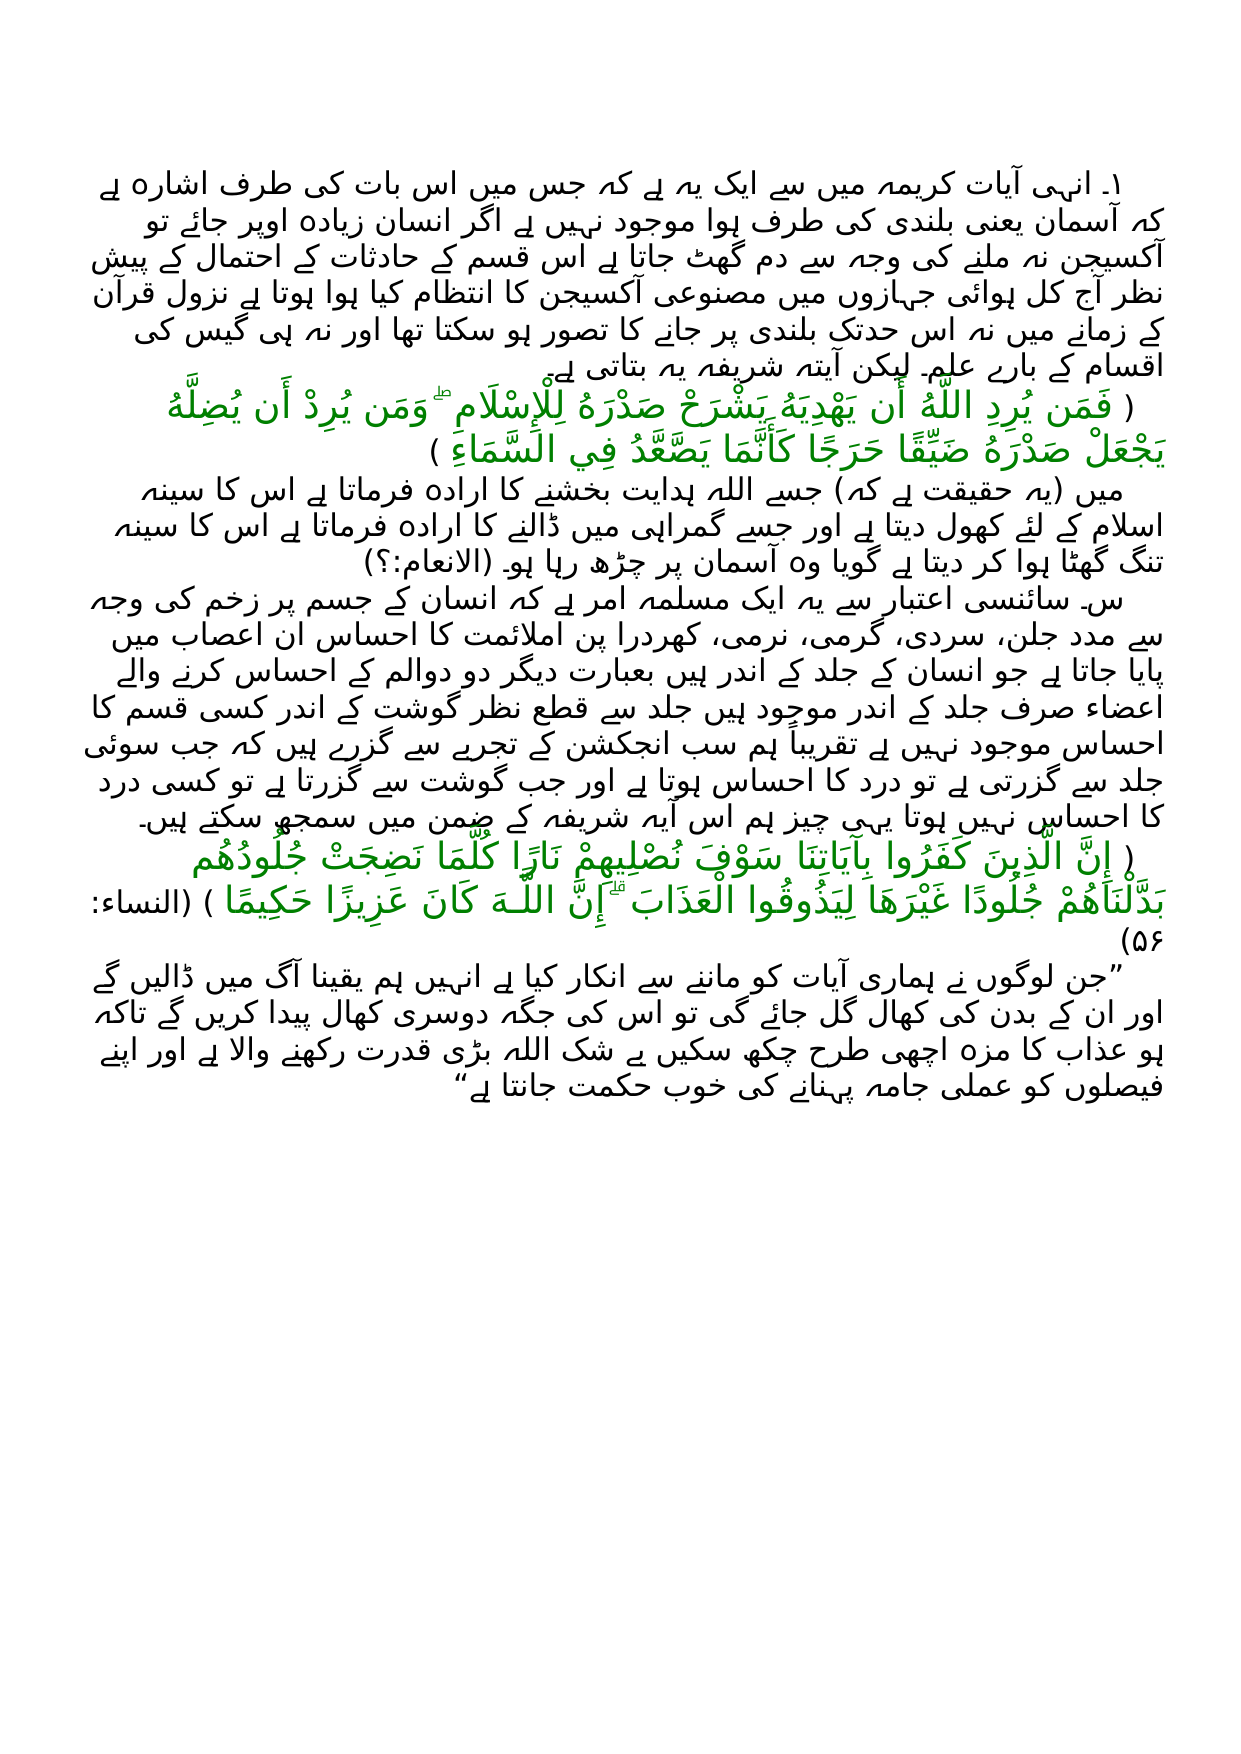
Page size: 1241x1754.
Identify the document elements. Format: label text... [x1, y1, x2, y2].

text ۱۔ انہی آیات کریمہ میں سے ایک یہ ہے کہ جس میں اس بات کی طرف اشارہ ہے کہ آسمان یعنی بلندی کی طرف ہوا موجود نہیں ہے اگر انسان زیادہ اوپر جائے تو آکسیجن نہ ملنے کی وجہ سے دم گھٹ جاتا ہے اس قسم کے حادثات کے احتمال کے پیش نظر آج کل ہوائی جہازوں میں مصنوعی آکسیجن کا انتظام کیا ہوا ہوتا ہے نزول قرآن کے زمانے میں نہ اس حدتک بلندی پر جانے کا تصور ہو سکتا تھا اور نہ ہی گیس کی اقسام کے بارے علم۔ لیکن آیتہ شریفہ یہ بتاتی ہے۔ [75, 166, 1165, 384]
text س۔ سائنسی اعتبار سے یہ ایک مسلمہ امر ہے کہ انسان کے جسم پر زخم کی وجہ سے مدد جلن، سردی، گرمی، نرمی، کھردرا پن املائمت کا احساس ان اعصاب میں پایا جاتا ہے جو انسان کے جلد کے اندر ہیں بعبارت دیگر دو دوالم کے احساس کرنے والے اعضاء صرف جلد کے اندر موجود ہیں جلد سے قطع نظر گوشت کے اندر کسی قسم کا احساس موجود نہیں ہے تقریباً ہم سب انجکشن کے تجربے سے گزرے ہیں کہ جب سوئی جلد سے گزرتی ہے تو درد کا احساس ہوتا ہے اور جب گوشت سے گزرتا ہے تو کسی درد کا احساس نہیں ہوتا یہی چیز ہم اس آیہ شریفہ کے ضمن میں سمجھ سکتے ہیں۔ [75, 580, 1165, 834]
text ”جن لوگوں نے ہماری آیات کو ماننے سے انکار کیا ہے انہیں ہم یقینا آگ میں ڈالیں گے اور ان کے بدن کی کھال گل جائے گی تو اس کی جگہ دوسری کھال پیدا کریں گے تاکہ ہو عذاب کا مزہ اچھی طرح چکھ سکیں بے شک اللہ بڑی قدرت رکھنے والا ہے اور اپنے فیصلوں کو عملی جامہ پہنانے کی خوب حکمت جانتا ہے“ [75, 958, 1165, 1104]
text میں (یہ حقیقت ہے کہ) جسے اللہ ہدایت بخشنے کا ارادہ فرماتا ہے اس کا سینہ اسلام کے لئے کھول دیتا ہے اور جسے گمراہی میں ڈالنے کا ارادہ فرماتا ہے اس کا سینہ تنگ گھٹا ہوا کر دیتا ہے گویا وہ آسمان پر چڑھ رہا ہو۔ (الانعام:؟) [75, 471, 1165, 580]
text ( فَمَن يُرِدِ اللَّهُ أَن يَهْدِيَهُ يَشْرَحْ صَدْرَهُ لِلْإِسْلَامِ ۖ وَمَن يُرِدْ أَن يُضِلَّهُ يَجْعَلْ صَدْرَهُ ضَيِّقًا حَرَجًا كَأَنَّمَا يَصَّعَّدُ فِي السَّمَاءِ ) [75, 384, 1165, 471]
text ( إِنَّ الَّذِينَ كَفَرُوا بِآيَاتِنَا سَوْفَ نُصْلِيهِمْ نَارًا كُلَّمَا نَضِجَتْ جُلُودُهُم بَدَّلْنَاهُمْ جُلُودًا غَيْرَهَا لِيَذُوقُوا الْعَذَابَ ۗ إِنَّ اللَّـهَ كَانَ عَزِيزًا حَكِيمًا ) (النساء:۵۶) [75, 834, 1165, 958]
